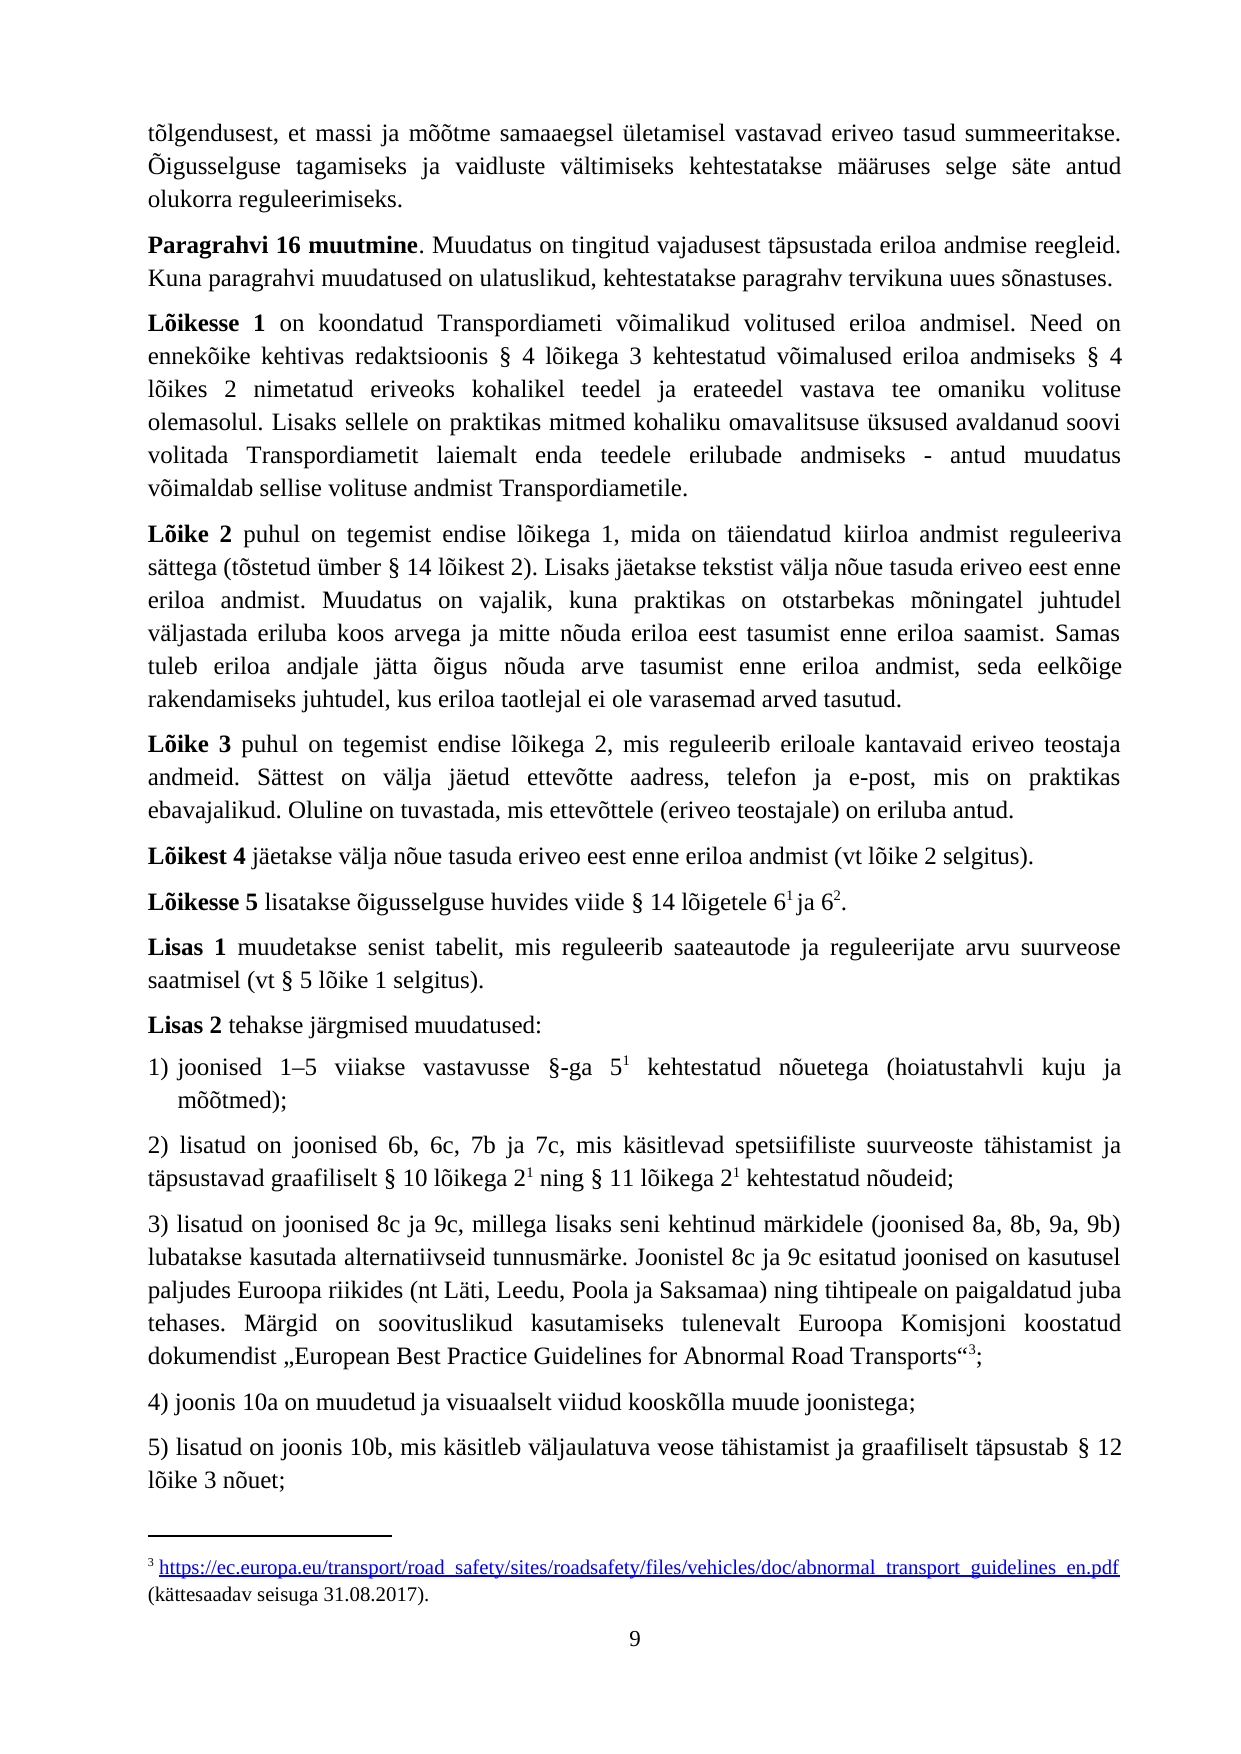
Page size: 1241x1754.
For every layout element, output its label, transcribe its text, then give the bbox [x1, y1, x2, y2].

text 5) lisatud on joonis 10b, mis käsitleb väljaulatuva veose tähistamist ja graafiliselt täpsustab § 12 lõike 3 nõuet; [148, 1432, 1122, 1494]
text 4) joonis 10a on muudetud ja visuaalselt viidud kooskõlla muude joonistega; [148, 1387, 1122, 1415]
text 2) lisatud on joonised 6b, 6c, 7b ja 7c, mis käsitlevad spetsiifiliste suurveoste tähistamist ja täpsustavad graafiliselt § 10 lõikega 21 ning § 11 lõikega 21 kehtestatud nõudeid; [148, 1130, 1122, 1192]
text Lisas 1 muudetakse senist tabelit, mis reguleerib saateautode ja reguleerijate arvu suurveose saatmisel (vt § 5 lõike 1 selgitus). [148, 932, 1122, 994]
text 3) lisatud on joonised 8c ja 9c, millega lisaks seni kehtinud märkidele (joonised 8a, 8b, 9a, 9b) lubatakse kasutada alternatiivseid tunnusmärke. Joonistel 8c ja 9c esitatud joonised on kasutusel paljudes Euroopa riikides (nt Läti, Leedu, Poola ja Saksamaa) ning tihtipeale on paigaldatud juba tehases. Märgid on soovituslikud kasutamiseks tulenevalt Euroopa Komisjoni koostatud dokumendist „European Best Practice Guidelines for Abnormal Road Transports“; [148, 1209, 1122, 1370]
text Lõike 2 puhul on tegemist endise lõikega 1, mida on täiendatud kiirloa andmist reguleeriva sättega (tõstetud ümber § 14 lõikest 2). Lisaks jäetakse tekstist välja nõue tasuda eriveo eest enne eriloa andmist. Muudatus on vajalik, kuna praktikas on otstarbekas mõningatel juhtudel väljastada eriluba koos arvega ja mitte nõuda eriloa eest tasumist enne eriloa saamist. Samas tuleb eriloa andjale jätta õigus nõuda arve tasumist enne eriloa andmist, seda eelkõige rakendamiseks juhtudel, kus eriloa taotlejal ei ole varasemad arved tasutud. [148, 519, 1122, 713]
text Paragrahvi 16 muutmine. Muudatus on tingitud vajadusest täpsustada eriloa andmise reegleid. Kuna paragrahvi muudatused on ulatuslikud, kehtestatakse paragrahv tervikuna uues sõnastuses. [148, 230, 1122, 291]
text Lõike 3 puhul on tegemist endise lõikega 2, mis reguleerib eriloale kantavaid eriveo teostaja andmeid. Sättest on välja jäetud ettevõtte aadress, telefon ja e-post, mis on praktikas ebavajalikud. Oluline on tuvastada, mis ettevõttele (eriveo teostajale) on eriluba antud. [148, 729, 1122, 824]
text Lõikesse 5 lisatakse õigusselguse huvides viide § 14 lõigetele 61 ja 62. [148, 887, 1122, 915]
text Lõikest 4 jäetakse välja nõue tasuda eriveo eest enne eriloa andmist (vt lõike 2 selgitus). [148, 841, 1122, 870]
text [148, 118, 1122, 213]
text Lisas 2 tehakse järgmised muudatused: [148, 1011, 1122, 1039]
text Lõikesse 1 on koondatud Transpordiameti võimalikud volitused eriloa andmisel. Need on ennekõike kehtivas redaktsioonis § 4 lõikega 3 kehtestatud võimalused eriloa andmiseks § 4 lõikes 2 nimetatud eriveoks kohalikel teedel ja erateedel vastava tee omaniku volituse olemasolul. Lisaks sellele on praktikas mitmed kohaliku omavalitsuse üksused avaldanud soovi volitada Transpordiametit laiemalt enda teedele erilubade andmiseks - antud muudatus võimaldab sellise volituse andmist Transpordiametile. [148, 308, 1122, 502]
list joonised 1–5 viiakse vastavusse §-ga 51 kehtestatud nõuetega (hoiatustahvli kuju ja mõõtmed); [148, 1052, 1122, 1114]
